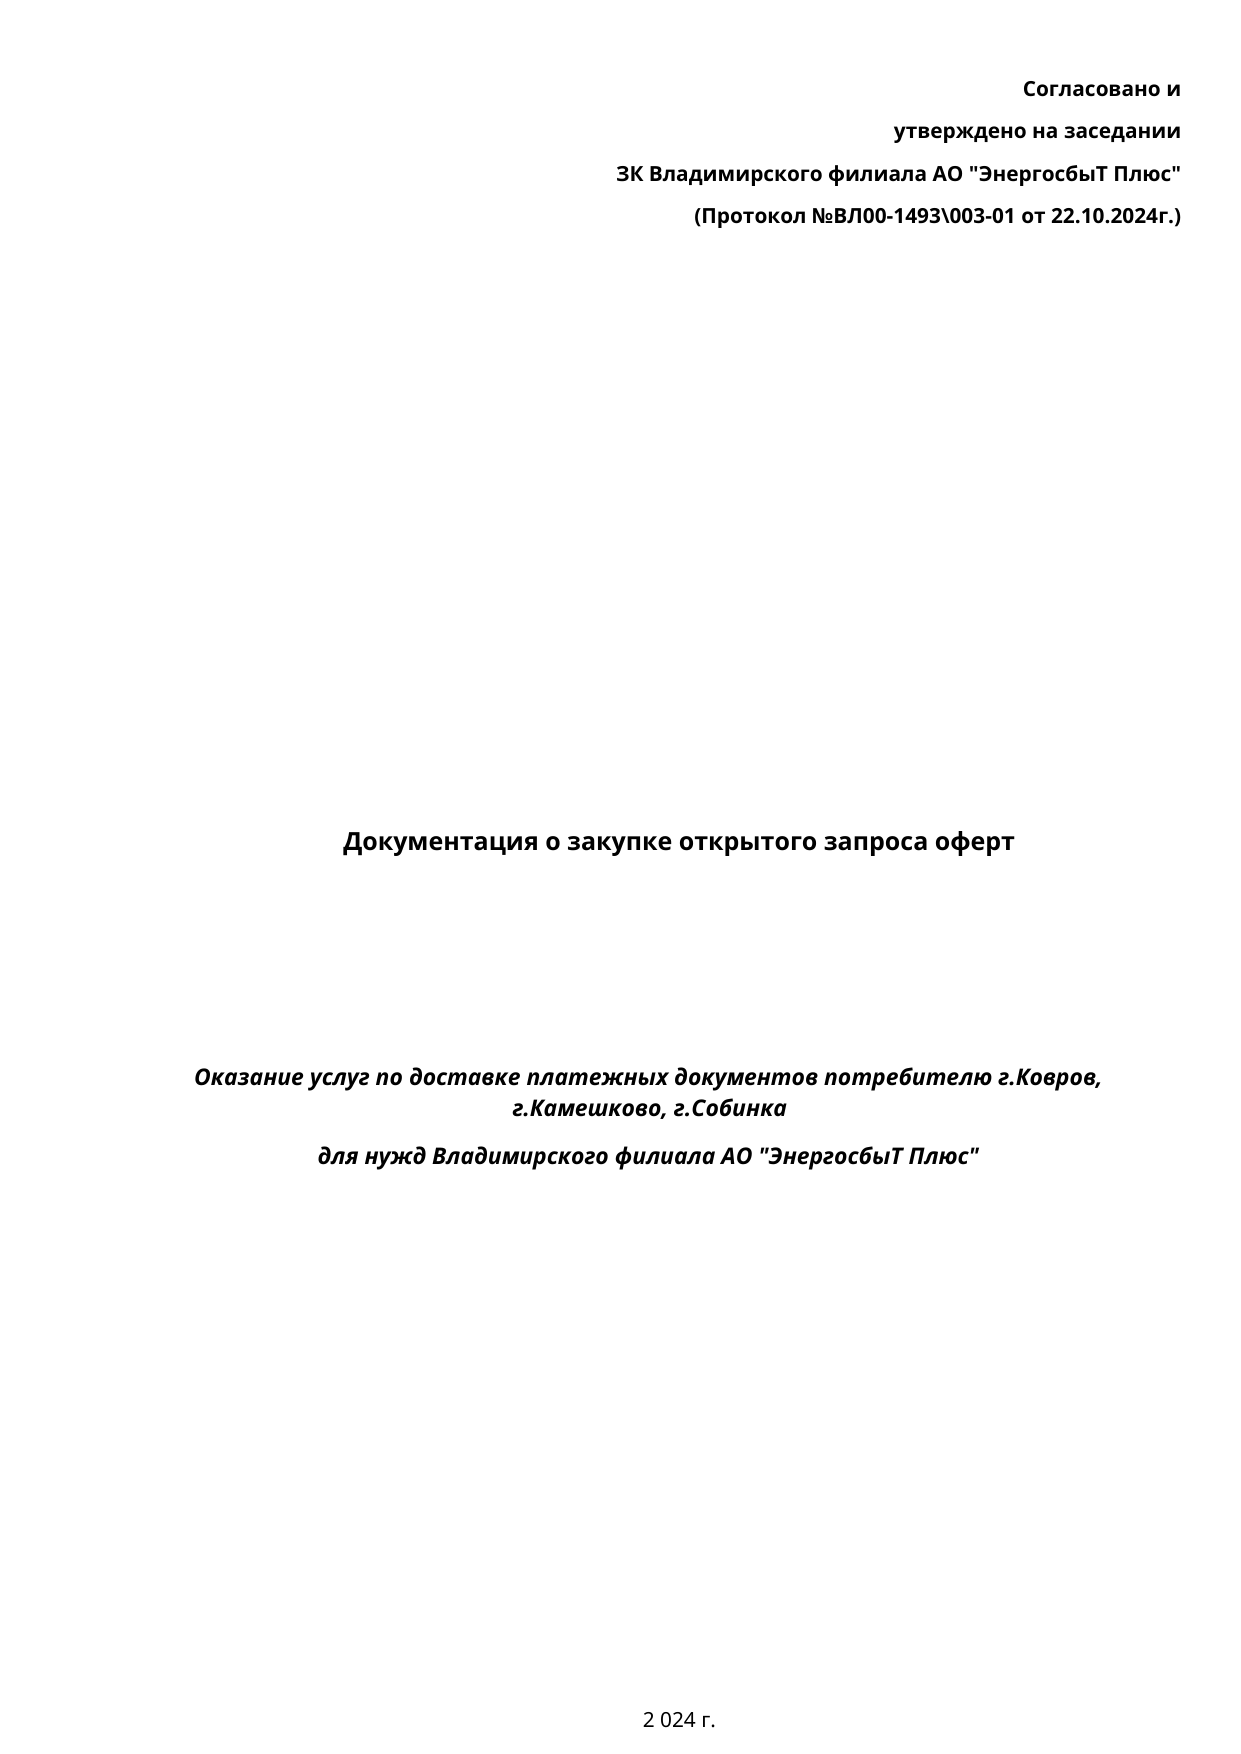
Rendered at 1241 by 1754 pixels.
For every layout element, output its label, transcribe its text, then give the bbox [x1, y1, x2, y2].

text Согласовано и [474, 74, 1181, 102]
text 2 024 г. [118, 1705, 1181, 1733]
text для нужд Владимирского филиала АО "ЭнергосбыТ Плюс" [118, 1140, 1181, 1171]
text Документация о закупке открытого запроса оферт [118, 823, 1181, 857]
text ЗК Владимирского филиала АО "ЭнергосбыТ Плюс" [474, 159, 1181, 187]
text утверждено на заседании [474, 116, 1181, 145]
text (Протокол №ВЛ00-1493\003-01 от 22.10.2024г.) [474, 202, 1181, 230]
text Оказание услуг по доставке платежных документов потребителю г.Ковров, г.Камешково, г.Собинка [118, 1061, 1181, 1123]
